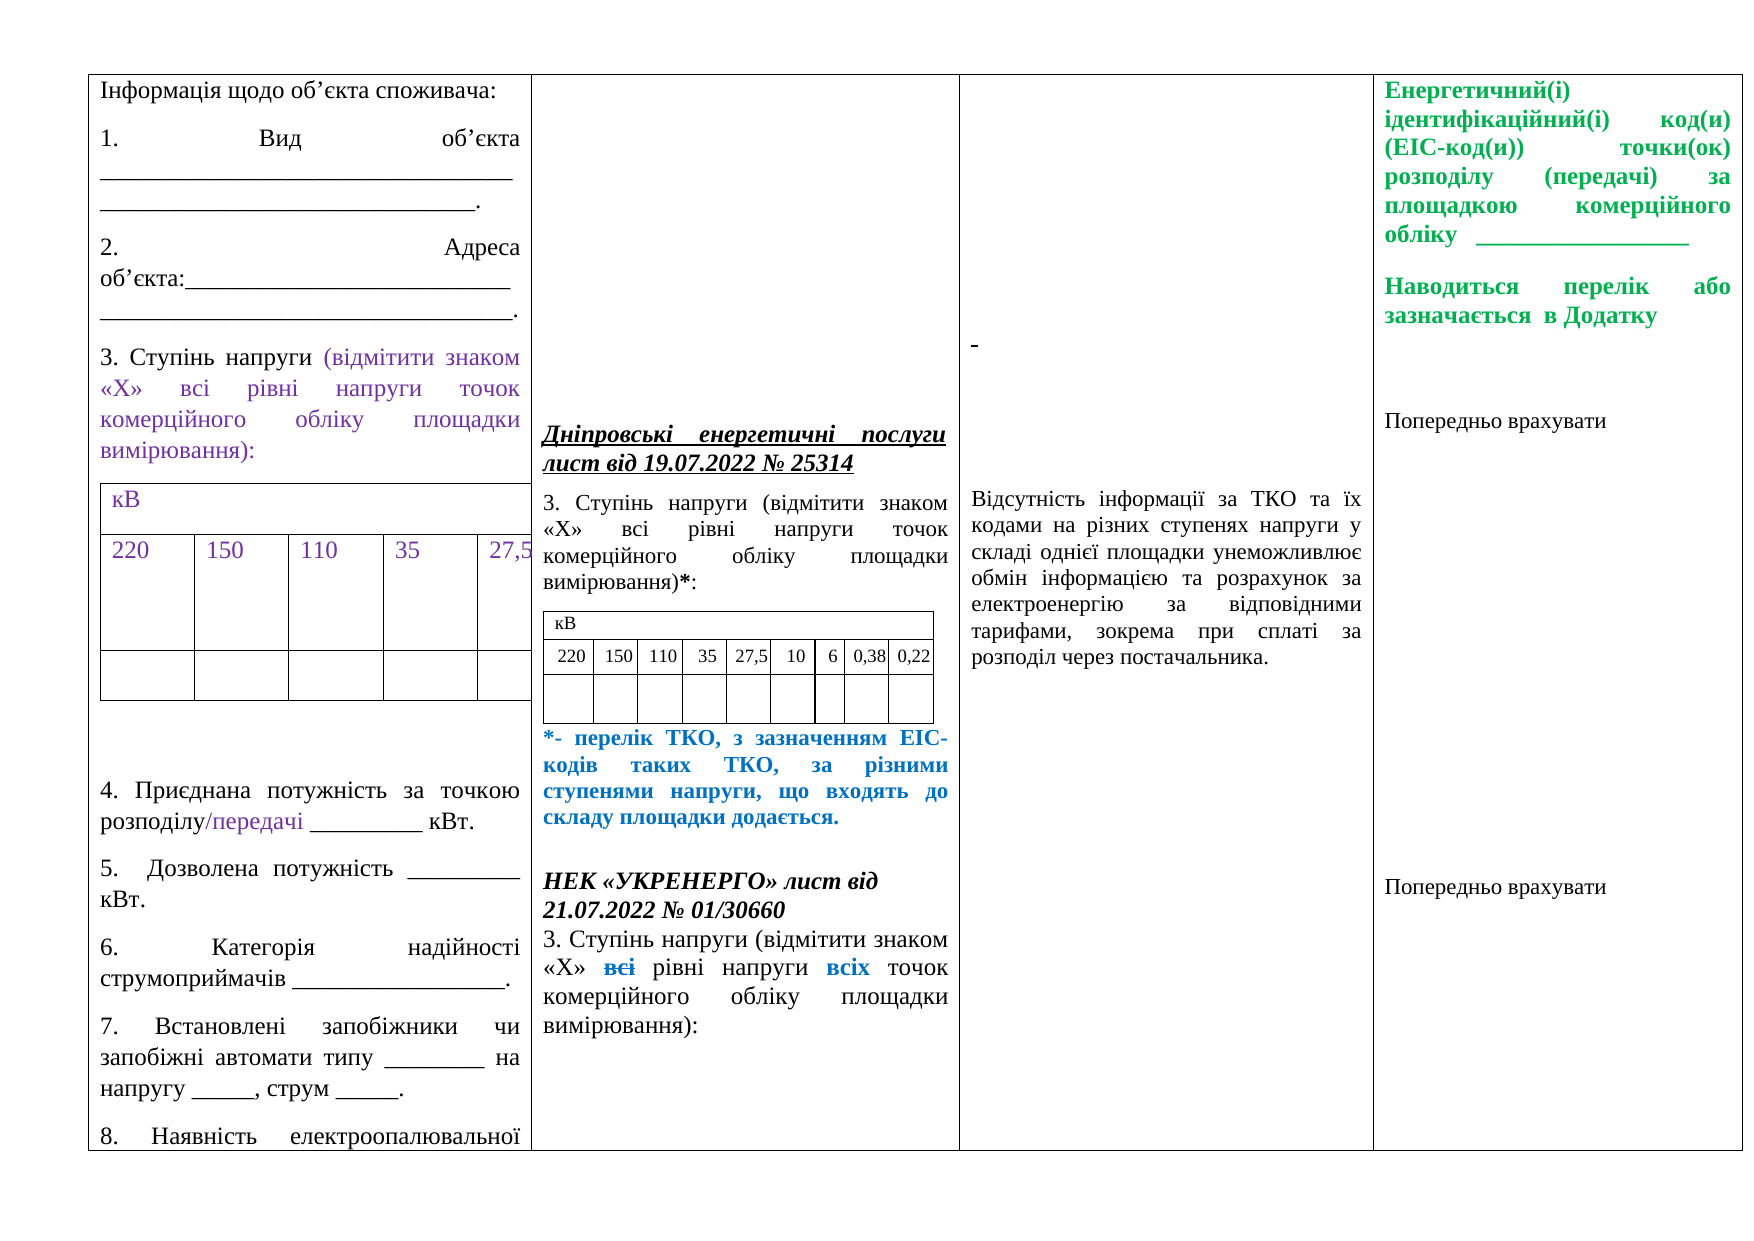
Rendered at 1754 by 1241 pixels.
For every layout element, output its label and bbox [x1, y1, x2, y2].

table_cell [532, 75, 959, 1149]
table_cell [960, 75, 1373, 1149]
table_cell [89, 75, 531, 1149]
table_cell [1374, 75, 1742, 1149]
